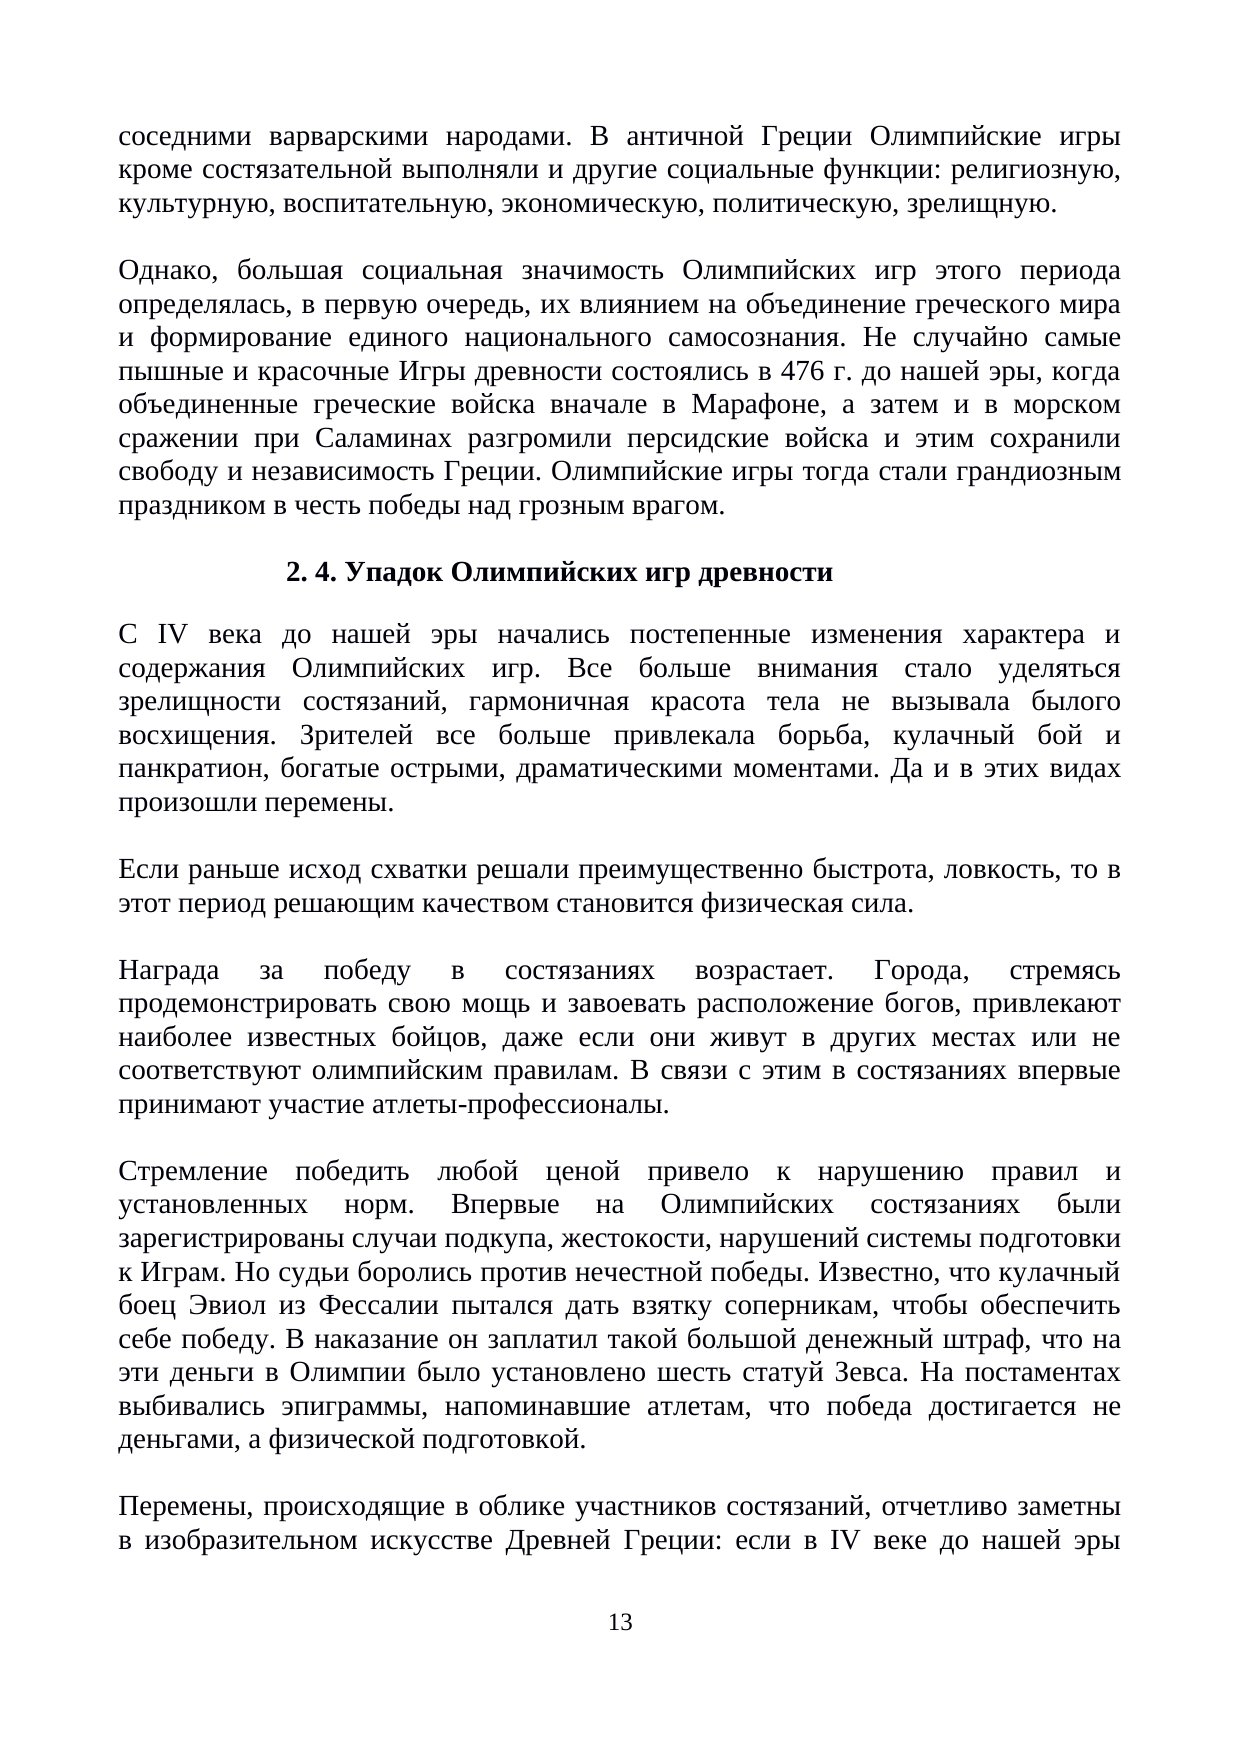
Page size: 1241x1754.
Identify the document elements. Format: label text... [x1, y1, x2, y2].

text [118, 118, 1122, 219]
text С IV века до нашей эры начались постепенные изменения характера и содержания Олимпийских игр. Все больше внимания стало уделяться зрелищности состязаний, гармоничная красота тела не вызывала былого восхищения. Зрителей все больше привлекала борьба, кулачный бой и панкратион, богатые острыми, драматическими моментами. Да и в этих видах произошли перемены. [118, 616, 1122, 818]
text Однако, большая социальная значимость Олимпийских игр этого периода определялась, в первую очередь, их влиянием на объединение греческого мира и формирование единого национального самосознания. Не случайно самые пышные и красочные Игры древности состоялись в 476 г. до нашей эры, когда объединенные греческие войска вначале в Марафоне, а затем и в морском сражении при Саламинах разгромили персидские войска и этим сохранили свободу и независимость Греции. Олимпийские игры тогда стали грандиозным праздником в честь победы над грозным врагом. [118, 252, 1122, 521]
text Награда за победу в состязаниях возрастает. Города, стремясь продемонстрировать свою мощь и завоевать расположение богов, привлекают наиболее известных бойцов, даже если они живут в других местах или не соответствуют олимпийским правилам. В связи с этим в состязаниях впервые принимают участие атлеты-профессионалы. [118, 952, 1122, 1119]
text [118, 1488, 1122, 1556]
text Если раньше исход схватки решали преимущественно быстрота, ловкость, то в этот период решающим качеством становится физическая сила. [118, 851, 1122, 918]
text 2. 4. Упадок Олимпийских игр древности [118, 554, 1122, 588]
text Стремление победить любой ценой привело к нарушению правил и установленных норм. Впервые на Олимпийских состязаниях были зарегистрированы случаи подкупа, жестокости, нарушений системы подготовки к Играм. Но судьи боролись против нечестной победы. Известно, что кулачный боец Эвиол из Фессалии пытался дать взятку соперникам, чтобы обеспечить себе победу. В наказание он заплатил такой большой денежный штраф, что на эти деньги в Олимпии было установлено шесть статуй Зевса. На постаментах выбивались эпиграммы, напоминавшие атлетам, что победа достигается не деньгами, а физической подготовкой. [118, 1153, 1122, 1455]
